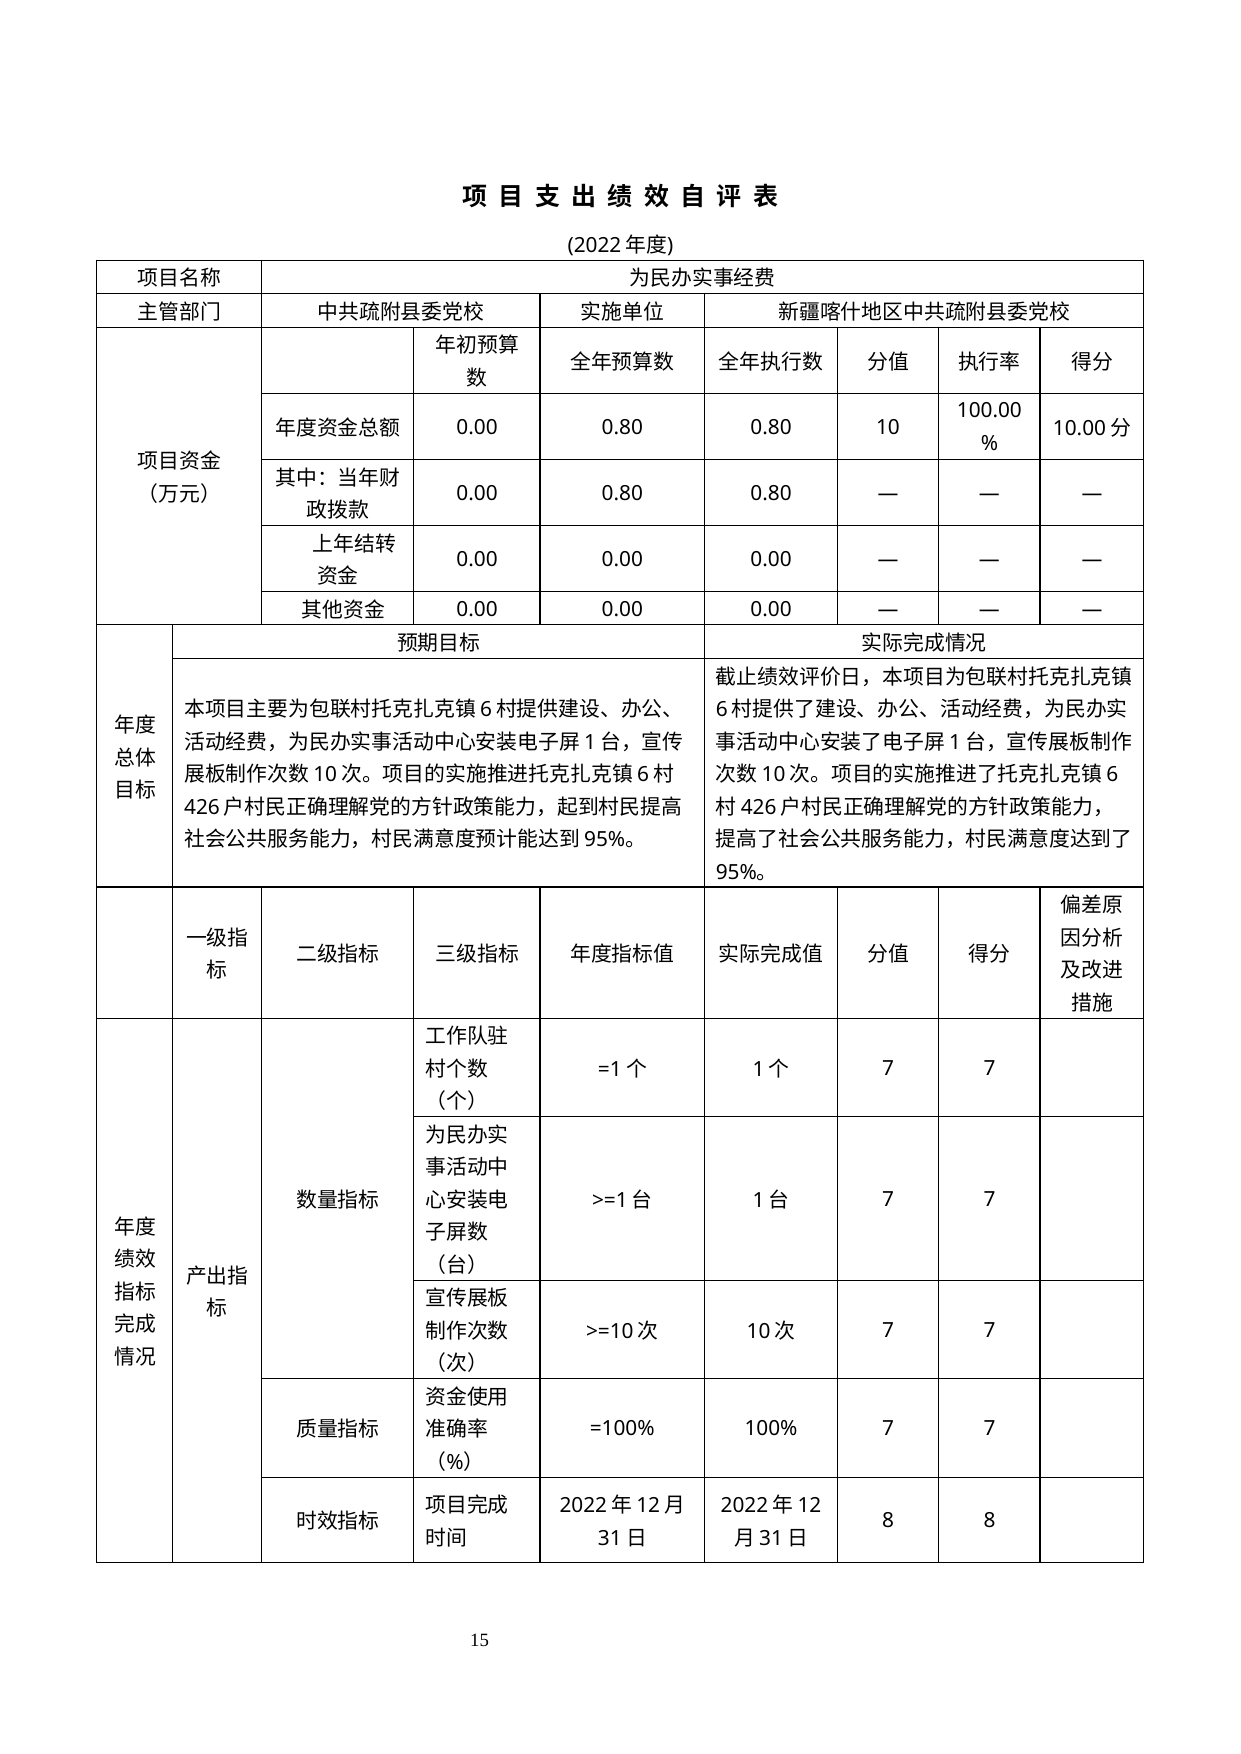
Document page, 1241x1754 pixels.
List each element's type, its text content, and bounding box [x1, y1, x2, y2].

table_cell 其中：当年财政拨款 [262, 460, 413, 525]
table_cell 年度指标值 [541, 888, 704, 1017]
table_cell 0.00 [414, 526, 539, 591]
table_cell >=1台 [541, 1117, 704, 1279]
table_cell 为民办实事经费 [262, 261, 1143, 293]
table_cell [1041, 1117, 1143, 1279]
table_cell 产出指标 [173, 1019, 261, 1562]
table_cell 0.00 [705, 592, 837, 624]
table_cell 资金使用准确率（%） [414, 1379, 539, 1477]
table_cell 7 [838, 1379, 938, 1477]
table_cell 预期目标 [173, 625, 704, 658]
table_cell 项目资金 （万元） [97, 328, 261, 624]
table_cell 实际完成情况 [705, 625, 1143, 658]
table_cell 分值 [838, 888, 938, 1017]
table_cell 8 [939, 1478, 1039, 1562]
table_cell 实际完成值 [705, 888, 837, 1017]
table_cell 10.00分 [1041, 394, 1143, 459]
table_cell 8 [838, 1478, 938, 1562]
table_cell 上年结转资金 [262, 526, 413, 591]
table_cell 7 [939, 1281, 1039, 1378]
table_cell 1台 [705, 1117, 837, 1279]
table_cell — [939, 592, 1039, 624]
table_cell 得分 [1041, 328, 1143, 393]
table_cell =1个 [541, 1019, 704, 1116]
table_cell 0.00 [705, 526, 837, 591]
table_cell 年度资金总额 [262, 394, 413, 459]
table_cell >=10次 [541, 1281, 704, 1378]
table_cell 2022年12月31日 [705, 1478, 837, 1562]
table_cell 偏差原因分析及改进措施 [1041, 888, 1143, 1017]
table_cell — [838, 460, 938, 525]
table_cell 10次 [705, 1281, 837, 1378]
table_cell 工作队驻村个数（个） [414, 1019, 539, 1116]
table_cell =100% [541, 1379, 704, 1477]
table_cell 0.80 [705, 460, 837, 525]
table_cell [262, 328, 413, 393]
table_cell [1041, 1478, 1143, 1562]
table_cell 其他资金 [262, 592, 413, 624]
table_cell 0.00 [414, 592, 539, 624]
table_cell 一级指标 [173, 888, 261, 1017]
table_cell 0.80 [541, 460, 704, 525]
table_cell 本项目主要为包联村托克扎克镇6村提供建设、办公、活动经费，为民办实事活动中心安装电子屏1台，宣传展板制作次数10次。项目的实施推进托克扎克镇6村426户村民正确理解党的方针政策能力，起到村民提高社会公共服务能力，村民满意度预计能达到95%。 [173, 659, 704, 886]
table_cell 7 [939, 1379, 1039, 1477]
table_cell 7 [939, 1019, 1039, 1116]
table_cell 得分 [939, 888, 1039, 1017]
table_cell 项目名称 [97, 261, 261, 293]
table_cell 7 [838, 1019, 938, 1116]
table_cell 数量指标 [262, 1019, 413, 1378]
table_cell (2022年度) [97, 227, 1143, 259]
table_cell — [838, 592, 938, 624]
table_cell 中共疏附县委党校 [262, 294, 539, 327]
table_cell 0.80 [541, 394, 704, 459]
table_cell 执行率 [939, 328, 1039, 393]
table_cell 为民办实事活动中心安装电子屏数（台） [414, 1117, 539, 1279]
table_cell 分值 [838, 328, 938, 393]
table_cell 二级指标 [262, 888, 413, 1017]
table_cell 0.00 [541, 526, 704, 591]
table_cell — [939, 460, 1039, 525]
table_cell 新疆喀什地区中共疏附县委党校 [705, 294, 1143, 327]
table_cell 时效指标 [262, 1478, 413, 1562]
table_cell 项目完成时间 [414, 1478, 539, 1562]
table_cell 宣传展板制作次数（次） [414, 1281, 539, 1378]
table_cell — [939, 526, 1039, 591]
table_cell 7 [838, 1117, 938, 1279]
table_cell 0.00 [414, 460, 539, 525]
table_cell 三级指标 [414, 888, 539, 1017]
table_cell 截止绩效评价日，本项目为包联村托克扎克镇6村提供了建设、办公、活动经费，为民办实事活动中心安装了电子屏1台，宣传展板制作次数10次。项目的实施推进了托克扎克镇6村426户村民正确理解党的方针政策能力，提高了社会公共服务能力，村民满意度达到了95%。 [705, 659, 1143, 886]
table_cell [1041, 1019, 1143, 1116]
table_cell — [838, 526, 938, 591]
table_cell 全年执行数 [705, 328, 837, 393]
table_cell 7 [838, 1281, 938, 1378]
table_cell 100.00% [939, 394, 1039, 459]
table_cell 年度总体目标 [97, 625, 172, 886]
table_cell 实施单位 [541, 294, 704, 327]
table_cell — [1041, 592, 1143, 624]
table_cell [1041, 1281, 1143, 1378]
table_cell 7 [939, 1117, 1039, 1279]
table_cell — [1041, 526, 1143, 591]
table_cell 0.80 [705, 394, 837, 459]
table_header 项 目 支 出 绩 效 自 评 表 [97, 162, 1143, 227]
table_cell — [1041, 460, 1143, 525]
table_cell 0.00 [541, 592, 704, 624]
table_cell 10 [838, 394, 938, 459]
table_cell [1041, 1379, 1143, 1477]
table_cell 年度绩效指标完成情况 [97, 1019, 172, 1562]
table_cell 年初预算数 [414, 328, 539, 393]
table_cell 2022年12月31日 [541, 1478, 704, 1562]
table_cell 主管部门 [97, 294, 261, 327]
table_cell 全年预算数 [541, 328, 704, 393]
table_cell [97, 888, 172, 1017]
table_cell 质量指标 [262, 1379, 413, 1477]
table_cell 0.00 [414, 394, 539, 459]
table_cell 100% [705, 1379, 837, 1477]
table_cell 1个 [705, 1019, 837, 1116]
